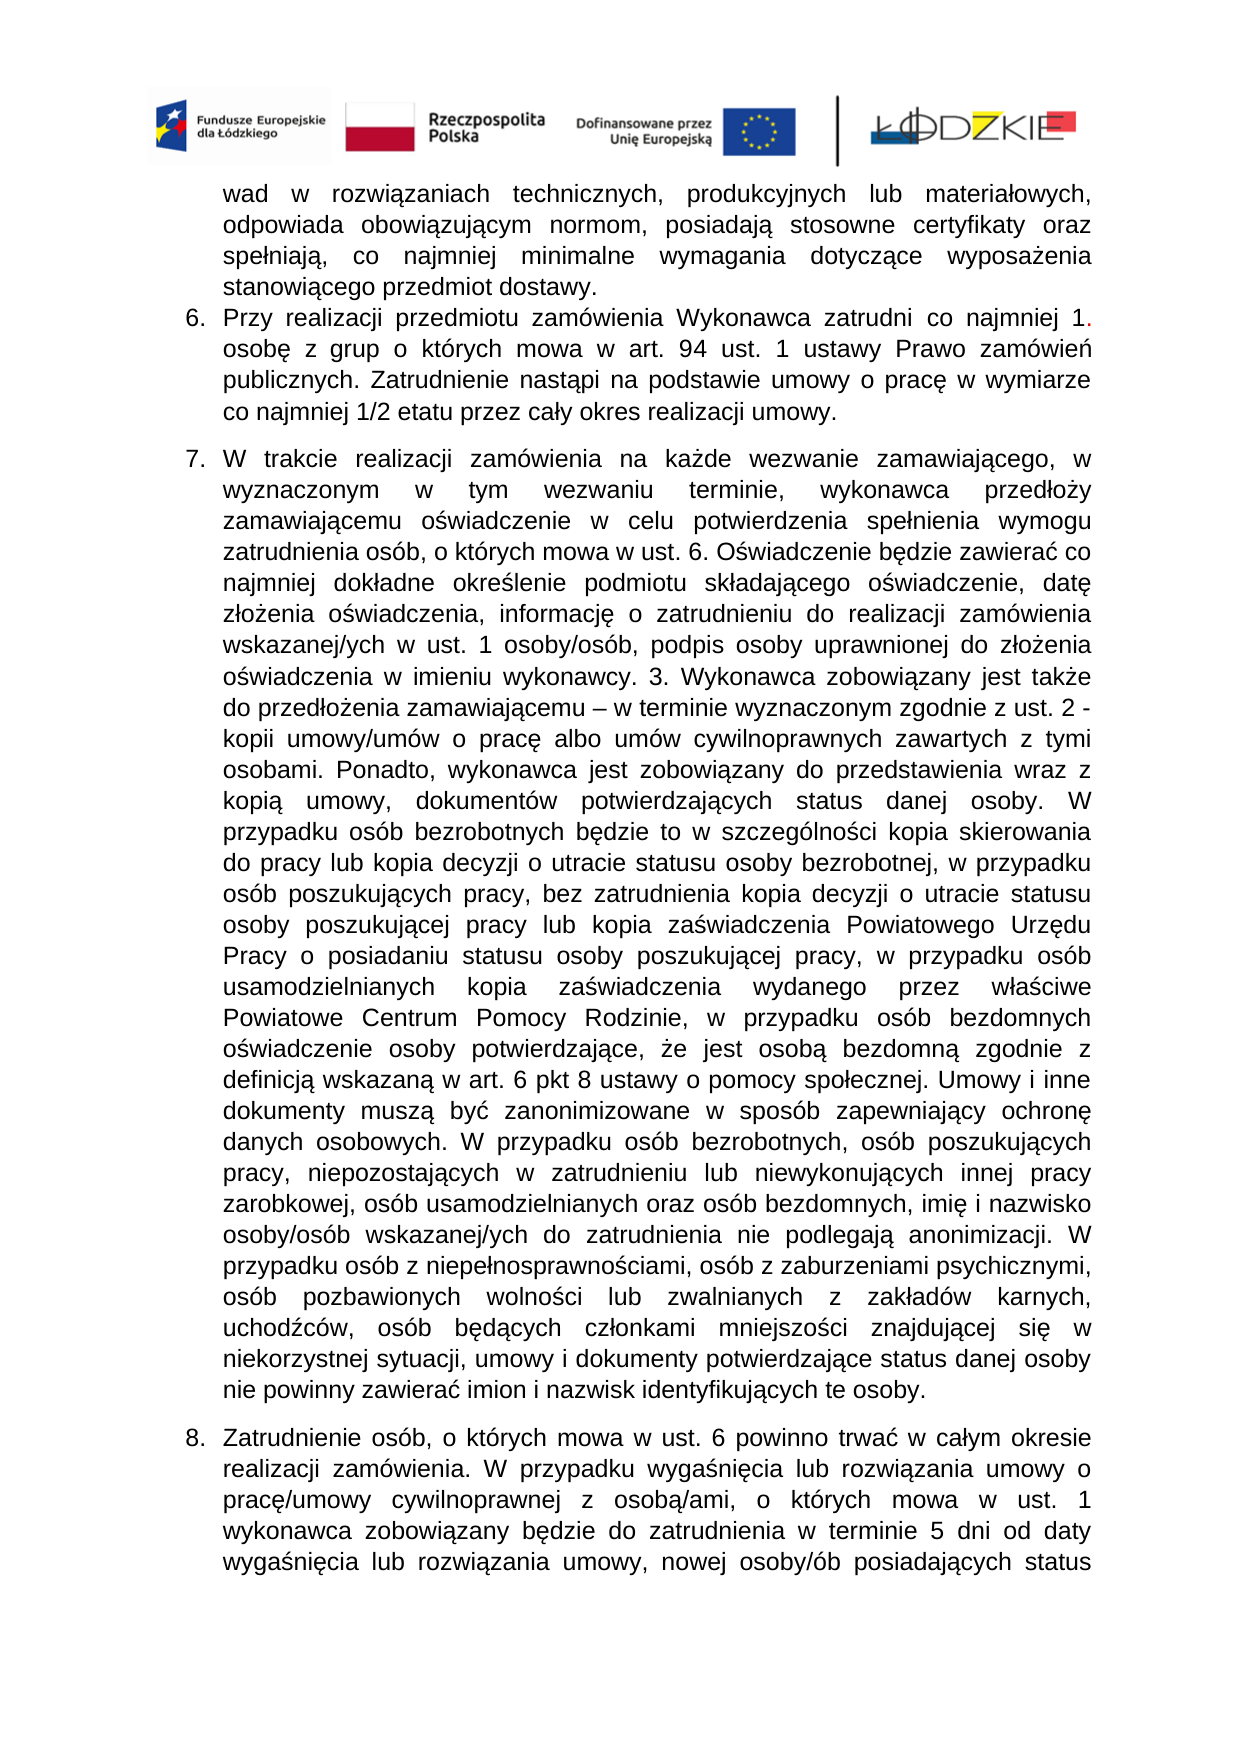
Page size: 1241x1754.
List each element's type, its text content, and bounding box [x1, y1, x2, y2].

picture [147, 73, 1093, 179]
list W trakcie realizacji zamówienia na każde wezwanie zamawiającego, w wyznaczonym w tym wezwaniu terminie, wykonawca przedłoży zamawiającemu oświadczenie w celu potwierdzenia spełnienia wymogu zatrudnienia osób, o których mowa w ust. 6. Oświadczenie będzie zawierać co najmniej dokładne określenie podmiotu składającego oświadczenie, datę złożenia oświadczenia, informację o zatrudnieniu do realizacji zamówienia wskazanej/ych w ust. 1 osoby/osób, podpis osoby uprawnionej do złożenia oświadczenia w imieniu wykonawcy. 3. Wykonawca zobowiązany jest także do przedłożenia zamawiającemu – w terminie wyznaczonym zgodnie z ust. 2 - kopii umowy/umów o pracę albo umów cywilnoprawnych zawartych z tymi osobami. Ponadto, wykonawca jest zobowiązany do przedstawienia wraz z kopią umowy, dokumentów potwierdzających status danej osoby. W przypadku osób bezrobotnych będzie to w szczególności kopia skierowania do pracy lub kopia decyzji o utracie statusu osoby bezrobotnej, w przypadku osób poszukujących pracy, bez zatrudnienia kopia decyzji o utracie statusu osoby poszukującej pracy lub kopia zaświadczenia Powiatowego Urzędu Pracy o posiadaniu statusu osoby poszukującej pracy, w przypadku osób usamodzielnianych kopia zaświadczenia wydanego przez właściwe Powiatowe Centrum Pomocy Rodzinie, w przypadku osób bezdomnych oświadczenie osoby potwierdzające, że jest osobą bezdomną zgodnie z definicją wskazaną w art. 6 pkt 8 ustawy o pomocy społecznej. Umowy i inne dokumenty muszą być zanonimizowane w sposób zapewniający ochronę danych osobowych. W przypadku osób bezrobotnych, osób poszukujących pracy, niepozostających w zatrudnieniu lub niewykonujących innej pracy zarobkowej, osób usamodzielnianych oraz osób bezdomnych, imię i nazwisko osoby/osób wskazanej/ych do zatrudnienia nie podlegają anonimizacji. W przypadku osób z niepełnosprawnościami, osób z zaburzeniami psychicznymi, osób pozbawionych wolności lub zwalnianych z zakładów karnych, uchodźców, osób będących członkami mniejszości znajdującej się w niekorzystnej sytuacji, umowy i dokumenty potwierdzające status danej osoby nie powinny zawierać imion i nazwisk identyfikujących te osoby. [185, 444, 1093, 1404]
list Przy realizacji przedmiotu zamówienia Wykonawca zatrudni co najmniej 1. osobę z grup o których mowa w art. 94 ust. 1 ustawy Prawo zamówień publicznych. Zatrudnienie nastąpi na podstawie umowy o pracę w wymiarze co najmniej 1/2 etatu przez cały okres realizacji umowy. [185, 303, 1093, 425]
